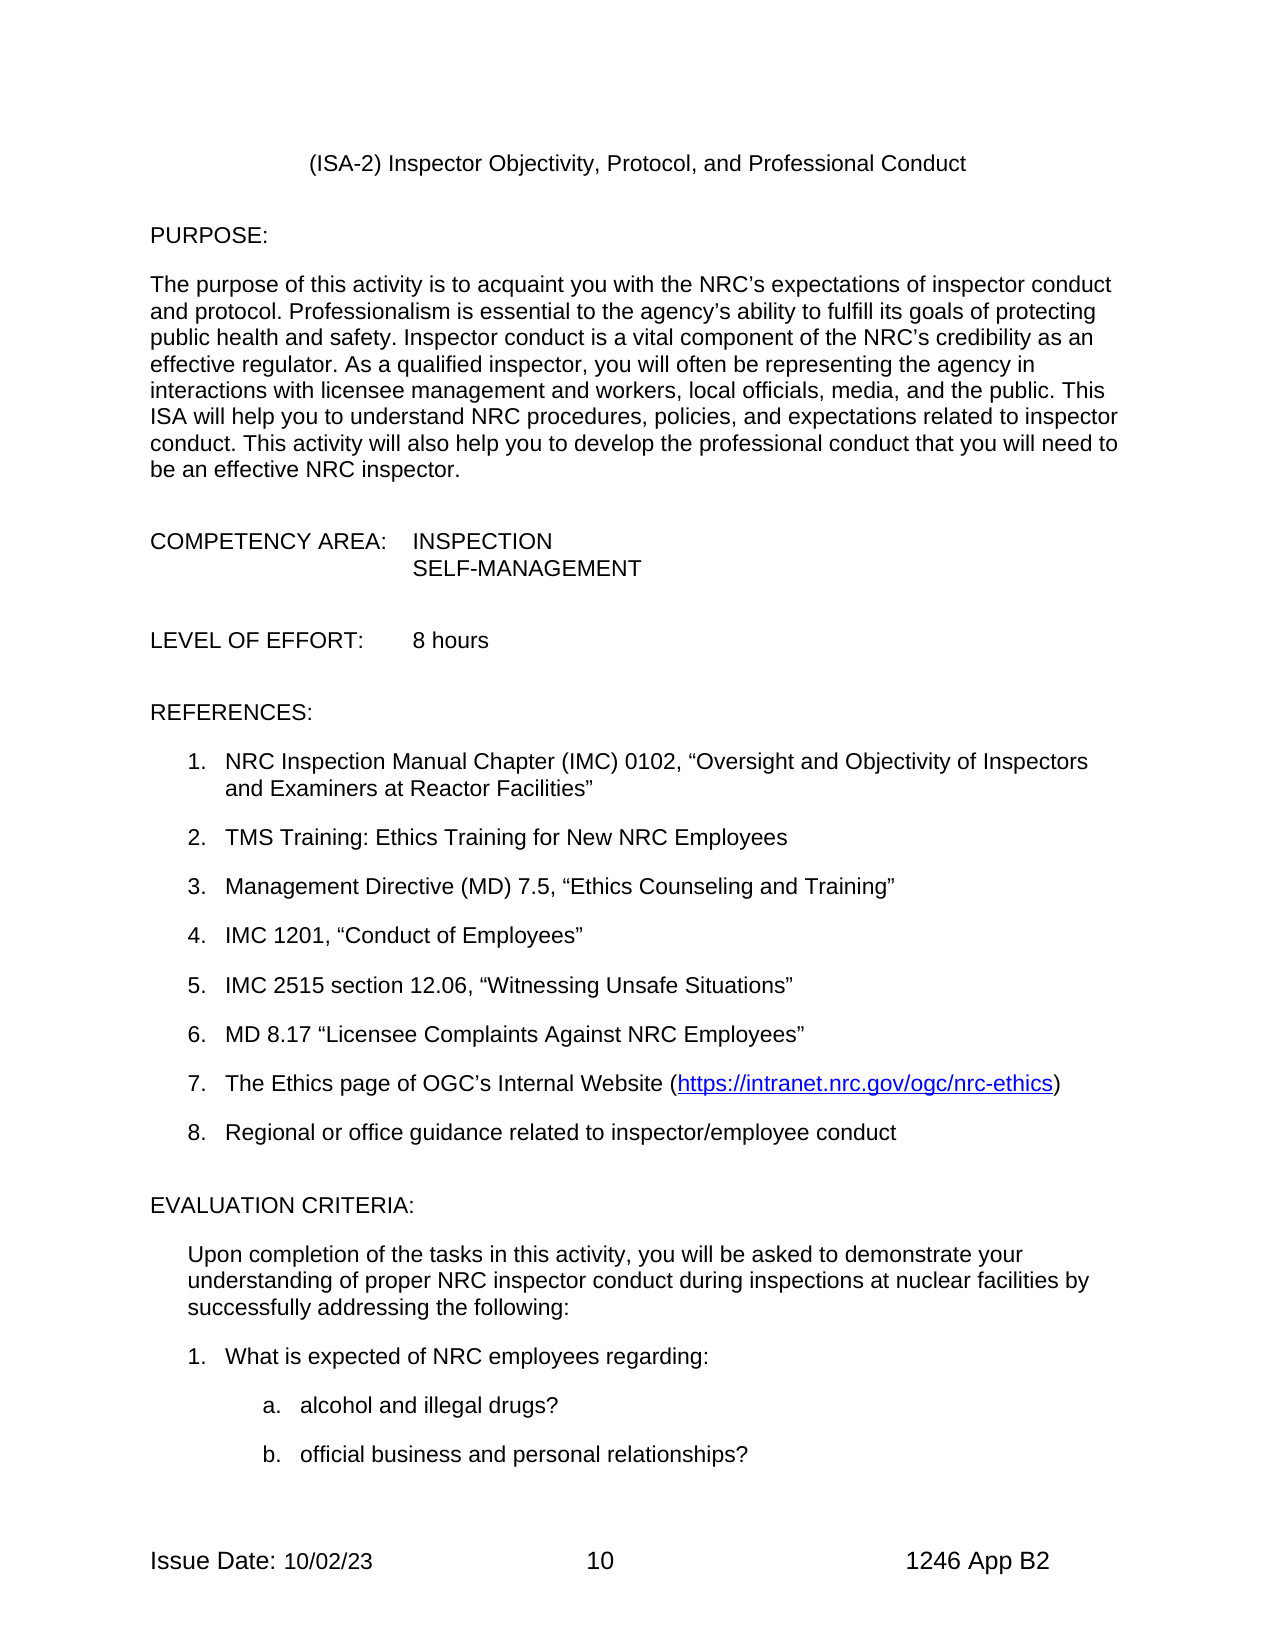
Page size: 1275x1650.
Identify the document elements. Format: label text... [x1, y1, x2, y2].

list TMS Training: Ethics Training for New NRC Employees [187, 824, 1125, 850]
subtitle PURPOSE: [150, 222, 1125, 248]
list The Ethics page of OGC’s Internal Website (https://intranet.nrc.gov/ogc/nrc-ethics) [187, 1070, 1125, 1096]
subtitle REFERENCES: [150, 699, 1125, 725]
text The purpose of this activity is to acquaint you with the NRC’s expectations of inspector conduct and protocol. Professionalism is essential to the agency’s ability to fulfill its goals of protecting public health and safety. Inspector conduct is a vital component of the NRC’s credibility as an effective regulator. As a qualified inspector, you will often be representing the agency in interactions with licensee management and workers, local officials, media, and the public. This ISA will help you to understand NRC procedures, policies, and expectations related to inspector conduct. This activity will also help you to develop the professional conduct that you will need to be an effective NRC inspector. [150, 271, 1125, 482]
list NRC Inspection Manual Chapter (IMC) 0102, “Oversight and Objectivity of Inspectors and Examiners at Reactor Facilities” [187, 748, 1125, 801]
subtitle COMPETENCY AREA: INSPECTION SELF-MANAGEMENT [150, 528, 1125, 581]
list official business and personal relationships? [262, 1441, 1125, 1468]
list What is expected of NRC employees regarding: [187, 1343, 1125, 1369]
subtitle EVALUATION CRITERIA: [150, 1192, 1125, 1218]
text (ISA-2) Inspector Objectivity, Protocol, and Professional Conduct [150, 150, 1125, 176]
list alcohol and illegal drugs? [262, 1392, 1125, 1418]
list MD 8.17 “Licensee Complaints Against NRC Employees” [187, 1021, 1125, 1047]
list IMC 1201, “Conduct of Employees” [187, 922, 1125, 949]
list Regional or office guidance related to inspector/employee conduct [187, 1119, 1125, 1146]
subtitle LEVEL OF EFFORT: 8 hours [150, 627, 1125, 653]
list Management Directive (MD) 7.5, “Ethics Counseling and Training” [187, 873, 1125, 899]
list IMC 2515 section 12.06, “Witnessing Unsafe Situations” [187, 972, 1125, 998]
text Upon completion of the tasks in this activity, you will be asked to demonstrate your understanding of proper NRC inspector conduct during inspections at nuclear facilities by successfully addressing the following: [187, 1241, 1125, 1320]
